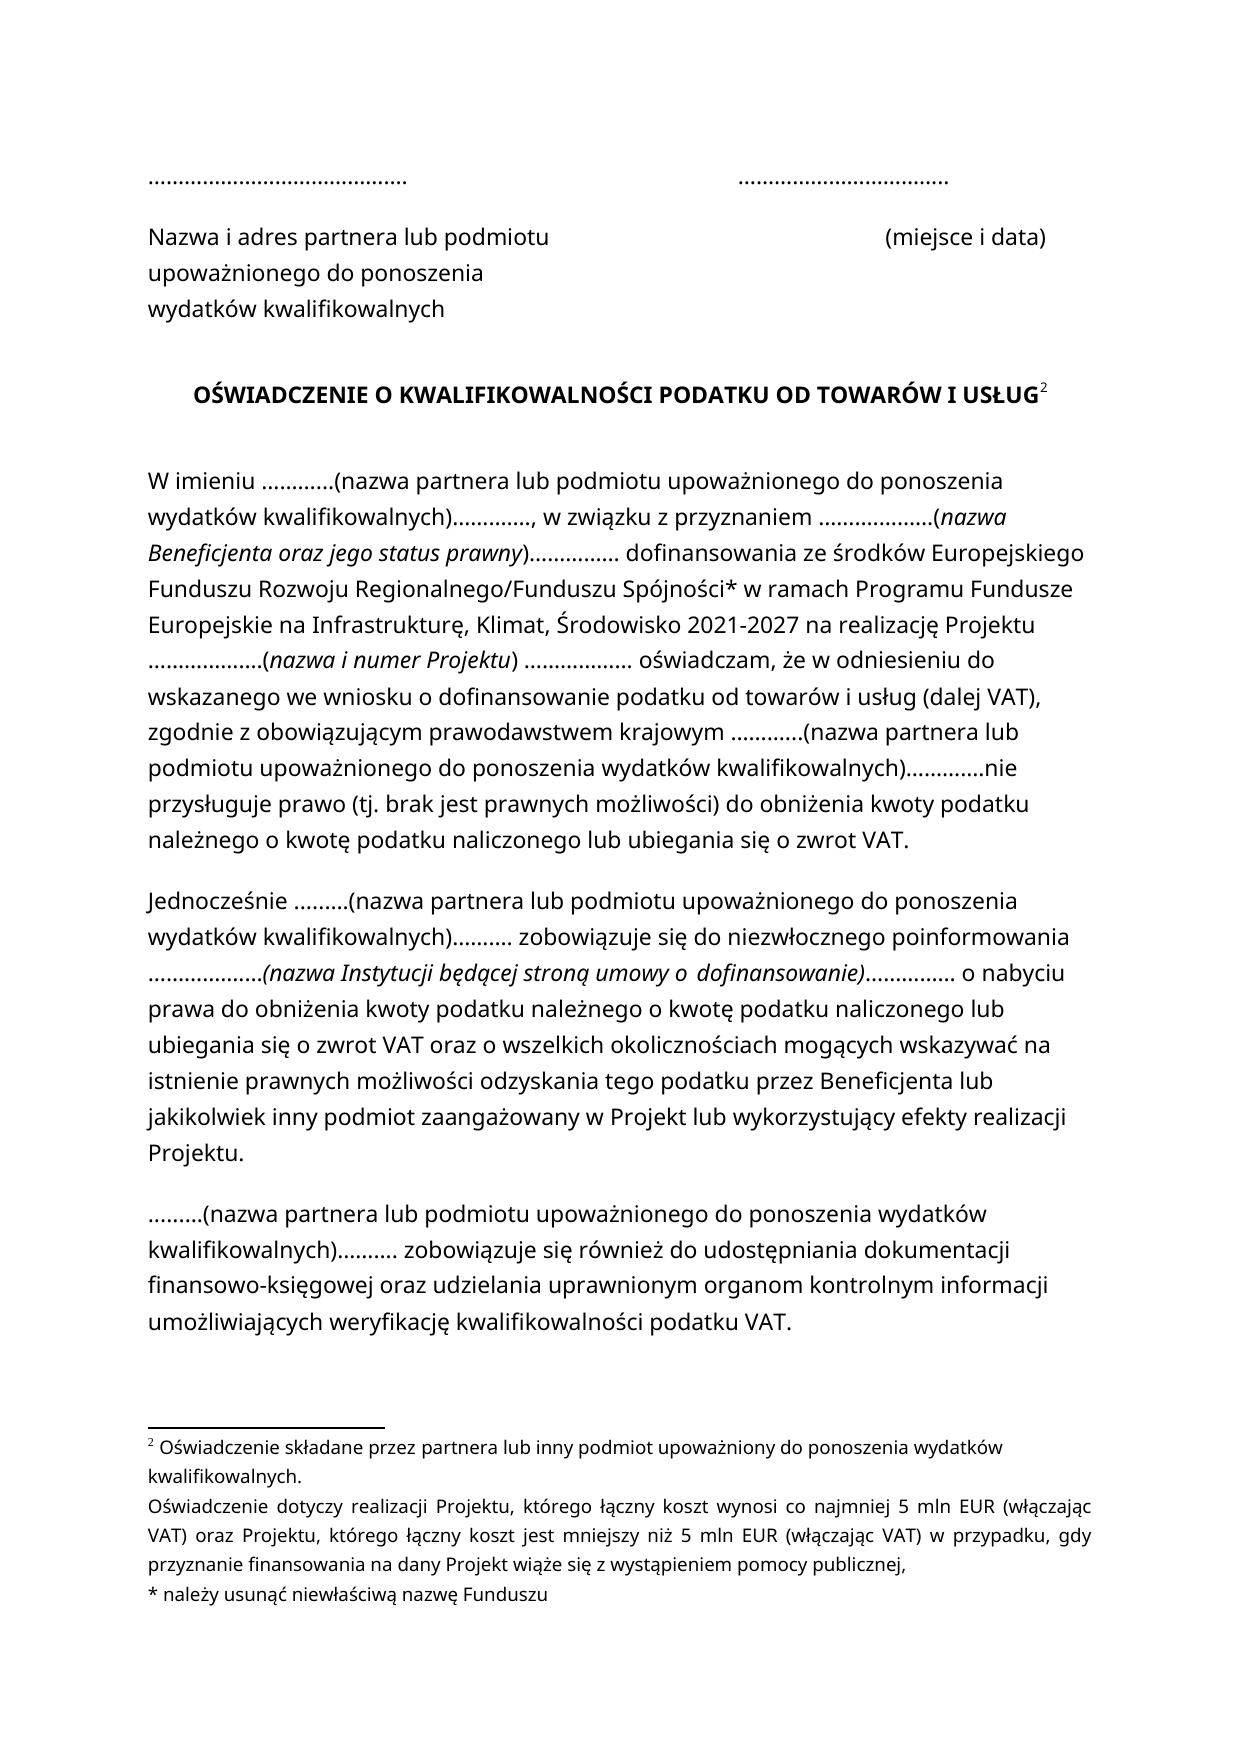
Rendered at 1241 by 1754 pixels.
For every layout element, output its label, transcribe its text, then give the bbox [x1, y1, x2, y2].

text Jednocześnie ......…(nazwa partnera lub podmiotu upoważnionego do ponoszenia wydatków kwalifikowalnych)………. zobowiązuje się do niezwłocznego poinformowania ……….………(nazwa Instytucji będącej stroną umowy o dofinansowanie)…………… o nabyciu prawa do obniżenia kwoty podatku należnego o kwotę podatku naliczonego lub ubiegania się o zwrot VAT oraz o wszelkich okolicznościach mogących wskazywać na istnienie prawnych możliwości odzyskania tego podatku przez Beneficjenta lub jakikolwiek inny podmiot zaangażowany w Projekt lub wykorzystujący efekty realizacji Projektu. [148, 885, 1093, 1168]
text ……………………………………. …………………………….. [148, 160, 1093, 191]
text OŚWIADCZENIE O KWALIFIKOWALNOŚCI PODATKU OD TOWARÓW I USŁUG [148, 379, 1093, 410]
text ......…(nazwa partnera lub podmiotu upoważnionego do ponoszenia wydatków kwalifikowalnych)………. zobowiązuje się również do udostępniania dokumentacji finansowo-księgowej oraz udzielania uprawnionym organom kontrolnym informacji umożliwiających weryfikację kwalifikowalności podatku VAT. [148, 1198, 1093, 1337]
text Nazwa i adres partnera lub podmiotu (miejsce i data) upoważnionego do ponoszenia wydatków kwalifikowalnych [148, 221, 1093, 324]
text W imieniu ………...(nazwa partnera lub podmiotu upoważnionego do ponoszenia wydatków kwalifikowalnych)……….…, w związku z przyznaniem ……….………(nazwa Beneficjenta oraz jego status prawny)…………… dofinansowania ze środków Europejskiego Funduszu Rozwoju Regionalnego/Funduszu Spójności* w ramach Programu Fundusze Europejskie na Infrastrukturę, Klimat, Środowisko 2021-2027 na realizację Projektu ……………….(nazwa i numer Projektu) ……………… oświadczam, że w odniesieniu do wskazanego we wniosku o dofinansowanie podatku od towarów i usług (dalej VAT), zgodnie z obowiązującym prawodawstwem krajowym ………...(nazwa partnera lub podmiotu upoważnionego do ponoszenia wydatków kwalifikowalnych)……….…nie przysługuje prawo (tj. brak jest prawnych możliwości) do obniżenia kwoty podatku należnego o kwotę podatku naliczonego lub ubiegania się o zwrot VAT. [148, 465, 1093, 855]
